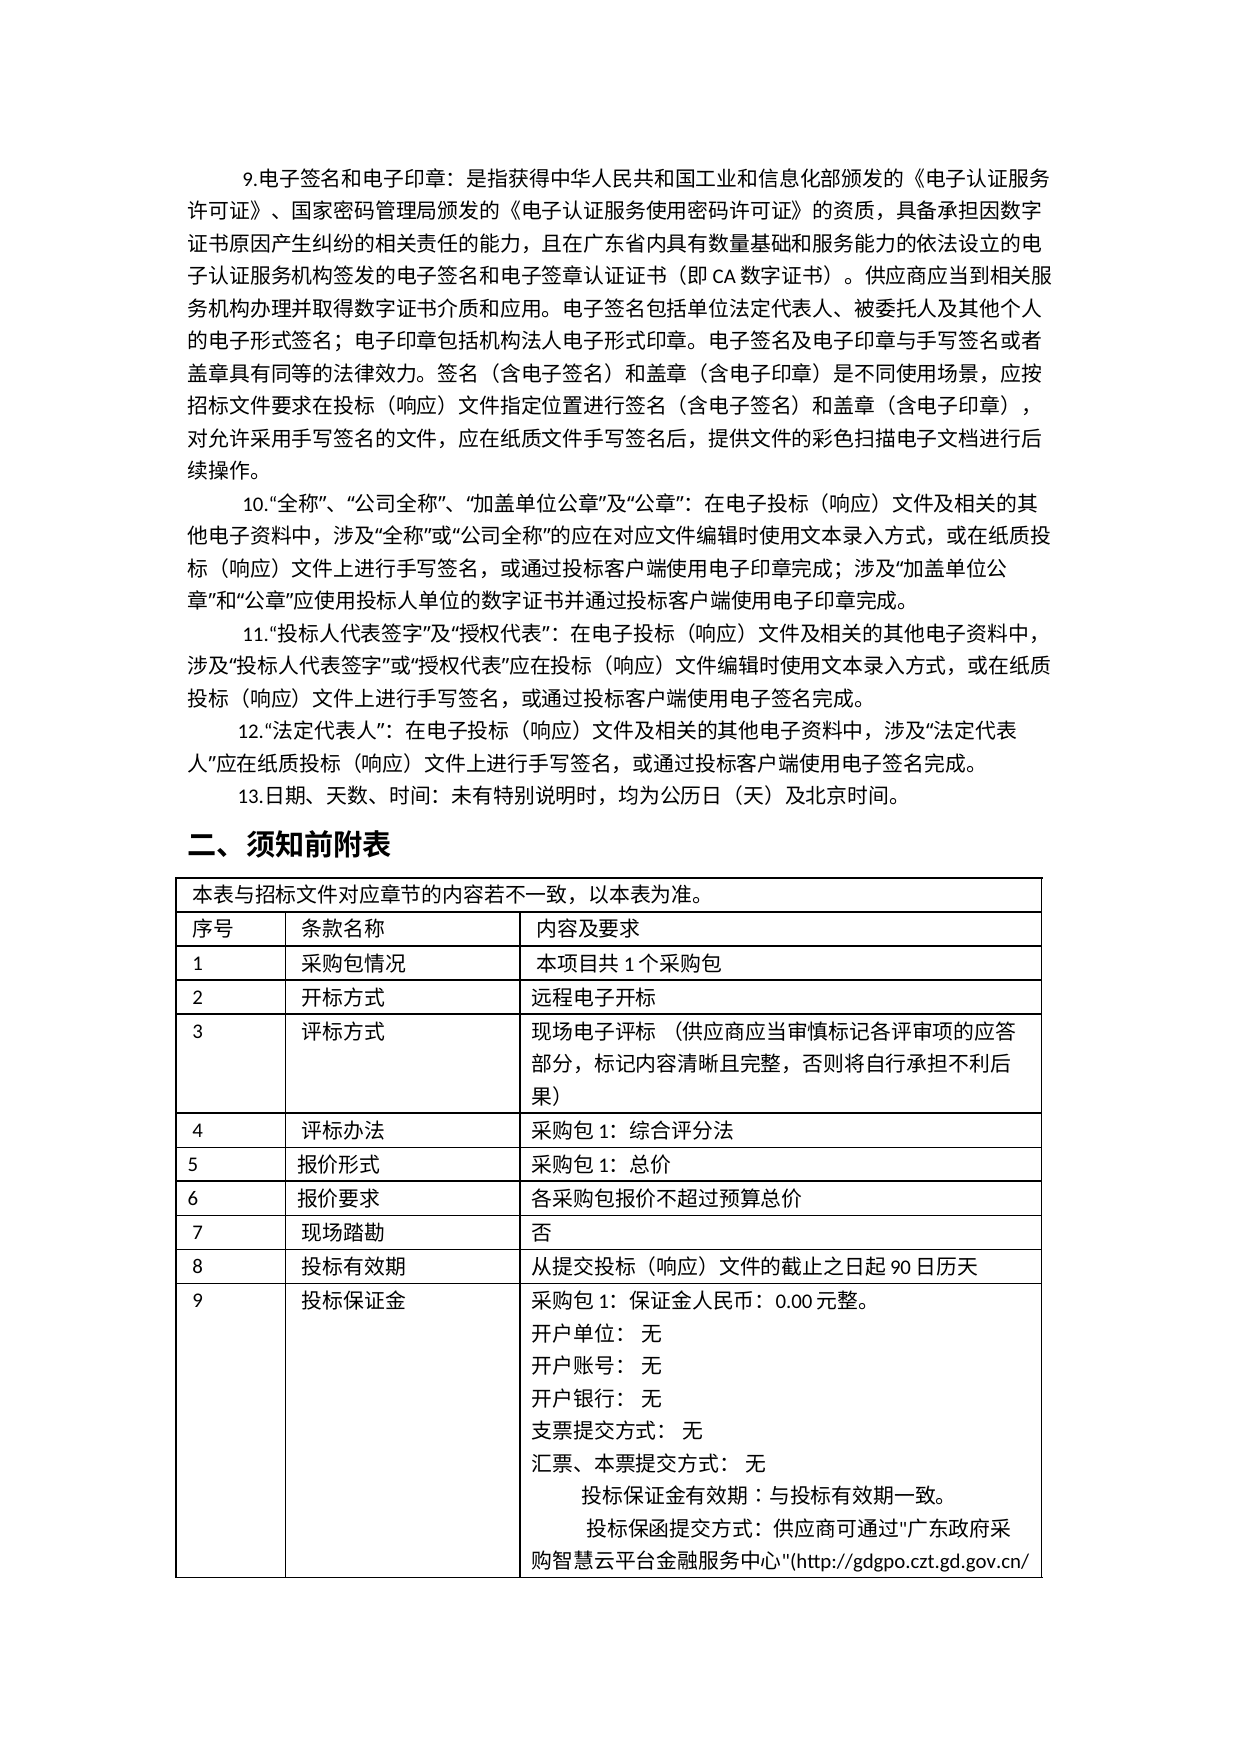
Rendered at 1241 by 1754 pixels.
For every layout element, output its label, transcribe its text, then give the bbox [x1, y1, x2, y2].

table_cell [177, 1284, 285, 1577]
text 9.电子签名和电子印章：是指获得中华人民共和国工业和信息化部颁发的《电子认证服务许可证》、国家密码管理局颁发的《电子认证服务使用密码许可证》的资质，具备承担因数字证书原因产生纠纷的相关责任的能力，且在广东省内具有数量基础和服务能力的依法设立的电子认证服务机构签发的电子签名和电子签章认证证书（即CA数字证书）。供应商应当到相关服务机构办理并取得数字证书介质和应用。电子签名包括单位法定代表人、被委托人及其他个人的电子形式签名；电子印章包括机构法人电子形式印章。电子签名及电子印章与手写签名或者盖章具有同等的法律效力。签名（含电子签名）和盖章（含电子印章）是不同使用场景，应按招标文件要求在投标（响应）文件指定位置进行签名（含电子签名）和盖章（含电子印章），对允许采用手写签名的文件，应在纸质文件手写签名后，提供文件的彩色扫描电子文档进行后续操作。 [187, 162, 1053, 487]
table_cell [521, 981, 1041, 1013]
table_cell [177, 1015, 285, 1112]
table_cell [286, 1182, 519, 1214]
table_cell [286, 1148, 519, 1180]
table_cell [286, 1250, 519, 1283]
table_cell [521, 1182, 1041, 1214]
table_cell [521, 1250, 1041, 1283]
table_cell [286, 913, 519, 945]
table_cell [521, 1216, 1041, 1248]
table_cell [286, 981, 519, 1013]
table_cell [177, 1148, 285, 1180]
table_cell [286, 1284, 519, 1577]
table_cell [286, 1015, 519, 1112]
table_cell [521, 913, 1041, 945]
text 10.“全称”、“公司全称”、“加盖单位公章”及“公章”：在电子投标（响应）文件及相关的其他电子资料中，涉及“全称”或“公司全称”的应在对应文件编辑时使用文本录入方式，或在纸质投标（响应）文件上进行手写签名，或通过投标客户端使用电子印章完成；涉及“加盖单位公章”和“公章”应使用投标人单位的数字证书并通过投标客户端使用电子印章完成。 [187, 487, 1053, 617]
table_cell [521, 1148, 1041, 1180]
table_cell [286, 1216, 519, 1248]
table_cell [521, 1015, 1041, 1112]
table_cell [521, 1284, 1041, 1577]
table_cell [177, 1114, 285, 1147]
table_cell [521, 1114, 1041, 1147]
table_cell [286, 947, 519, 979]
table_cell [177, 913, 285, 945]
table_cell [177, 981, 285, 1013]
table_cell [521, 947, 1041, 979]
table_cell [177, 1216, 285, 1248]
text 13.日期、天数、时间：未有特别说明时，均为公历日（天）及北京时间。 [187, 779, 1053, 812]
text 二、须知前附表 [187, 812, 1053, 877]
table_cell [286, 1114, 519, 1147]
text 11.“投标人代表签字”及“授权代表”：在电子投标（响应）文件及相关的其他电子资料中，涉及“投标人代表签字”或“授权代表”应在投标（响应）文件编辑时使用文本录入方式，或在纸质投标（响应）文件上进行手写签名，或通过投标客户端使用电子签名完成。 [187, 617, 1053, 714]
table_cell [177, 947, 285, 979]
text 12.“法定代表人”：在电子投标（响应）文件及相关的其他电子资料中，涉及“法定代表人”应在纸质投标（响应）文件上进行手写签名，或通过投标客户端使用电子签名完成。 [187, 714, 1053, 779]
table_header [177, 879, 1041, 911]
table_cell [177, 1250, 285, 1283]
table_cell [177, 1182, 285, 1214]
